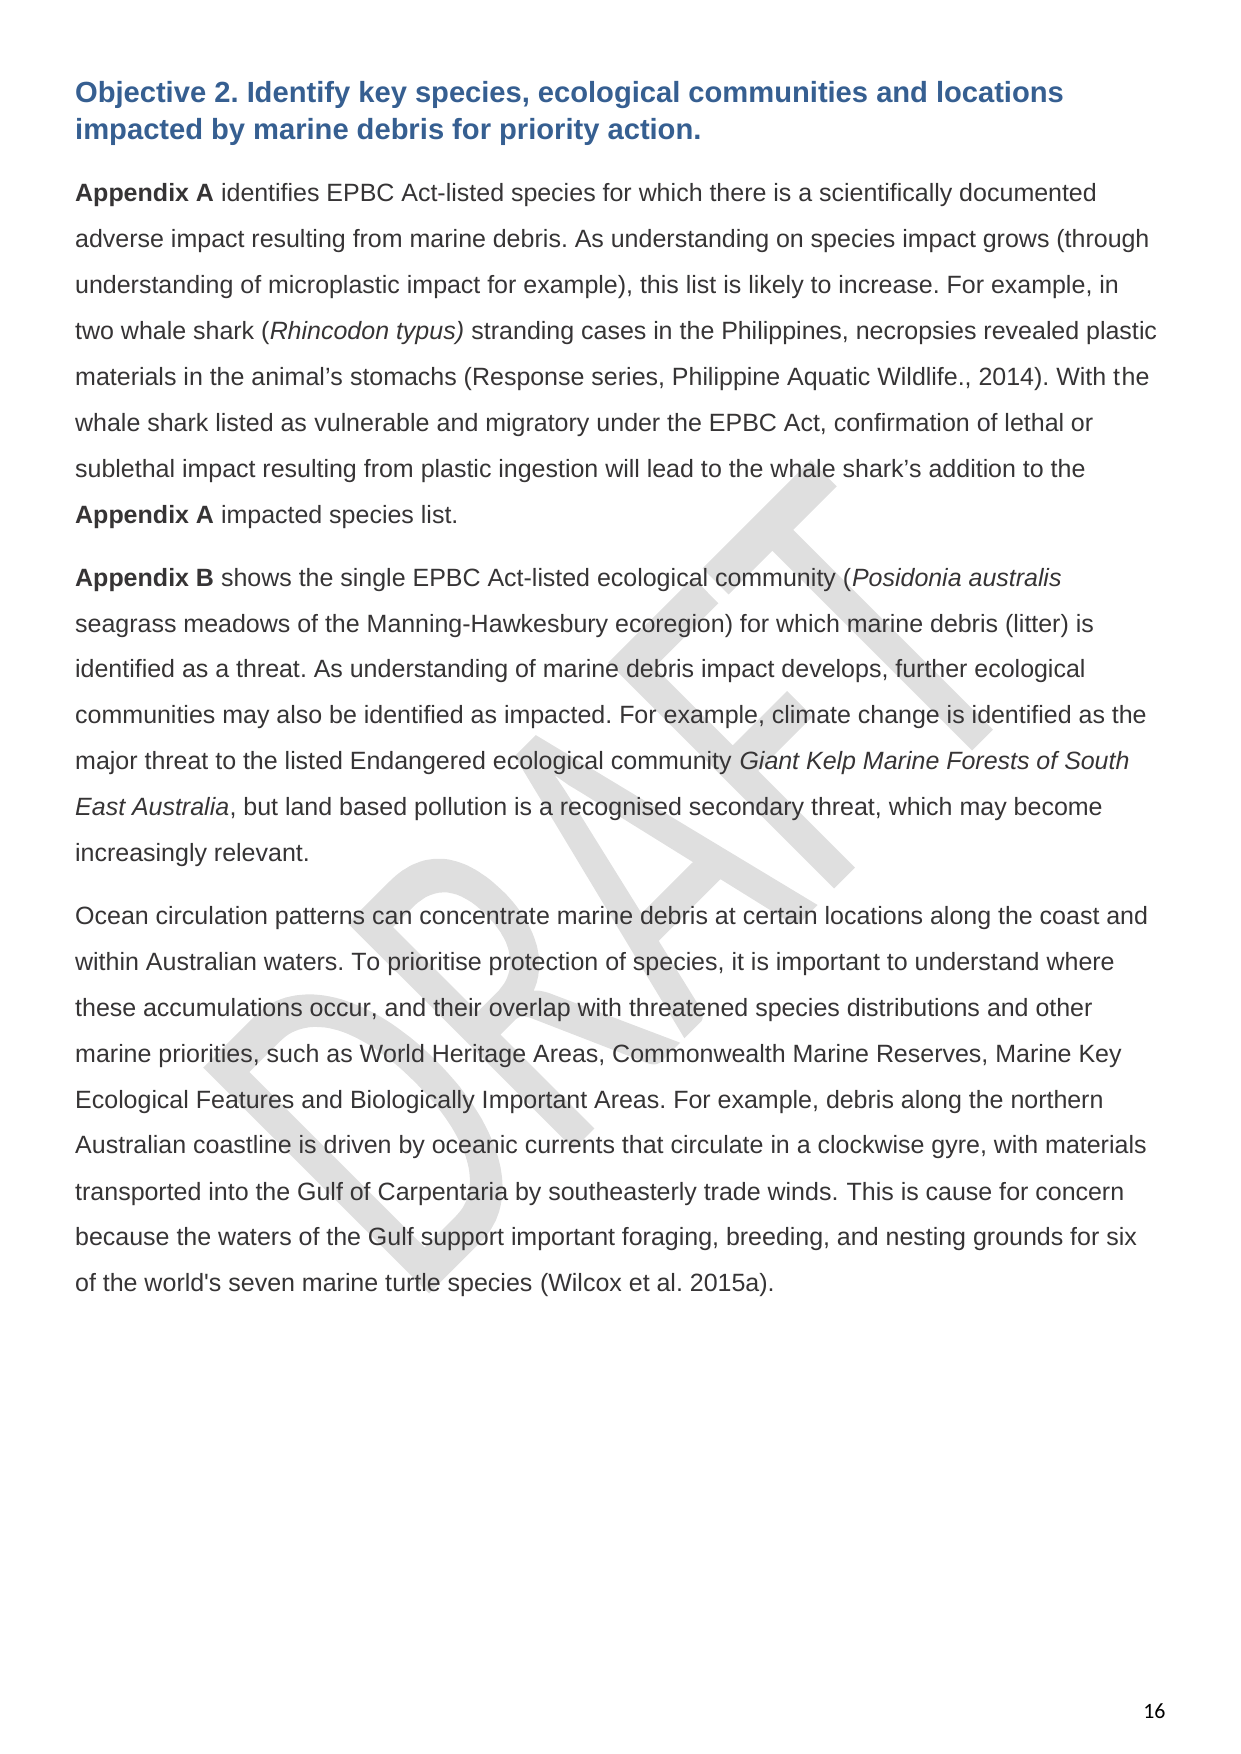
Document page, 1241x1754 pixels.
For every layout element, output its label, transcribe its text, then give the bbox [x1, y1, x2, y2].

text Appendix B shows the single EPBC Act-listed ecological community (Posidonia australis seagrass meadows of the Manning-Hawkesbury ecoregion) for which marine debris (litter) is identified as a threat. As understanding of marine debris impact develops, further ecological communities may also be identified as impacted. For example, climate change is identified as the major threat to the listed Endangered ecological community Giant Kelp Marine Forests of South East Australia, but land based pollution is a recognised secondary threat, which may become increasingly relevant. [75, 545, 1165, 867]
text Appendix A identifies EPBC Act-listed species for which there is a scientifically documented adverse impact resulting from marine debris. As understanding on species impact grows (through understanding of microplastic impact for example), this list is likely to increase. For example, in two whale shark (Rhincodon typus) stranding cases in the Philippines, necropsies revealed plastic materials in the animal’s stomachs (Response series, Philippine Aquatic Wildlife., 2014). With the whale shark listed as vulnerable and migratory under the EPBC Act, confirmation of lethal or sublethal impact resulting from plastic ingestion will lead to the whale shark’s addition to the Appendix A impacted species list. [75, 161, 1165, 529]
text Ocean circulation patterns can concentrate marine debris at certain locations along the coast and within Australian waters. To prioritise protection of species, it is important to understand where these accumulations occur, and their overlap with threatened species distributions and other marine priorities, such as World Heritage Areas, Commonwealth Marine Reserves, Marine Key Ecological Features and Biologically Important Areas. For example, debris along the northern Australian coastline is driven by oceanic currents that circulate in a clockwise gyre, with materials transported into the Gulf of Carpentaria by southeasterly trade winds. This is cause for concern because the waters of the Gulf support important foraging, breeding, and nesting grounds for six of the world's seven marine turtle species (Wilcox et al. 2015a). [75, 884, 1165, 1297]
text Objective 2. Identify key species, ecological communities and locations impacted by marine debris for priority action. [75, 75, 1165, 145]
